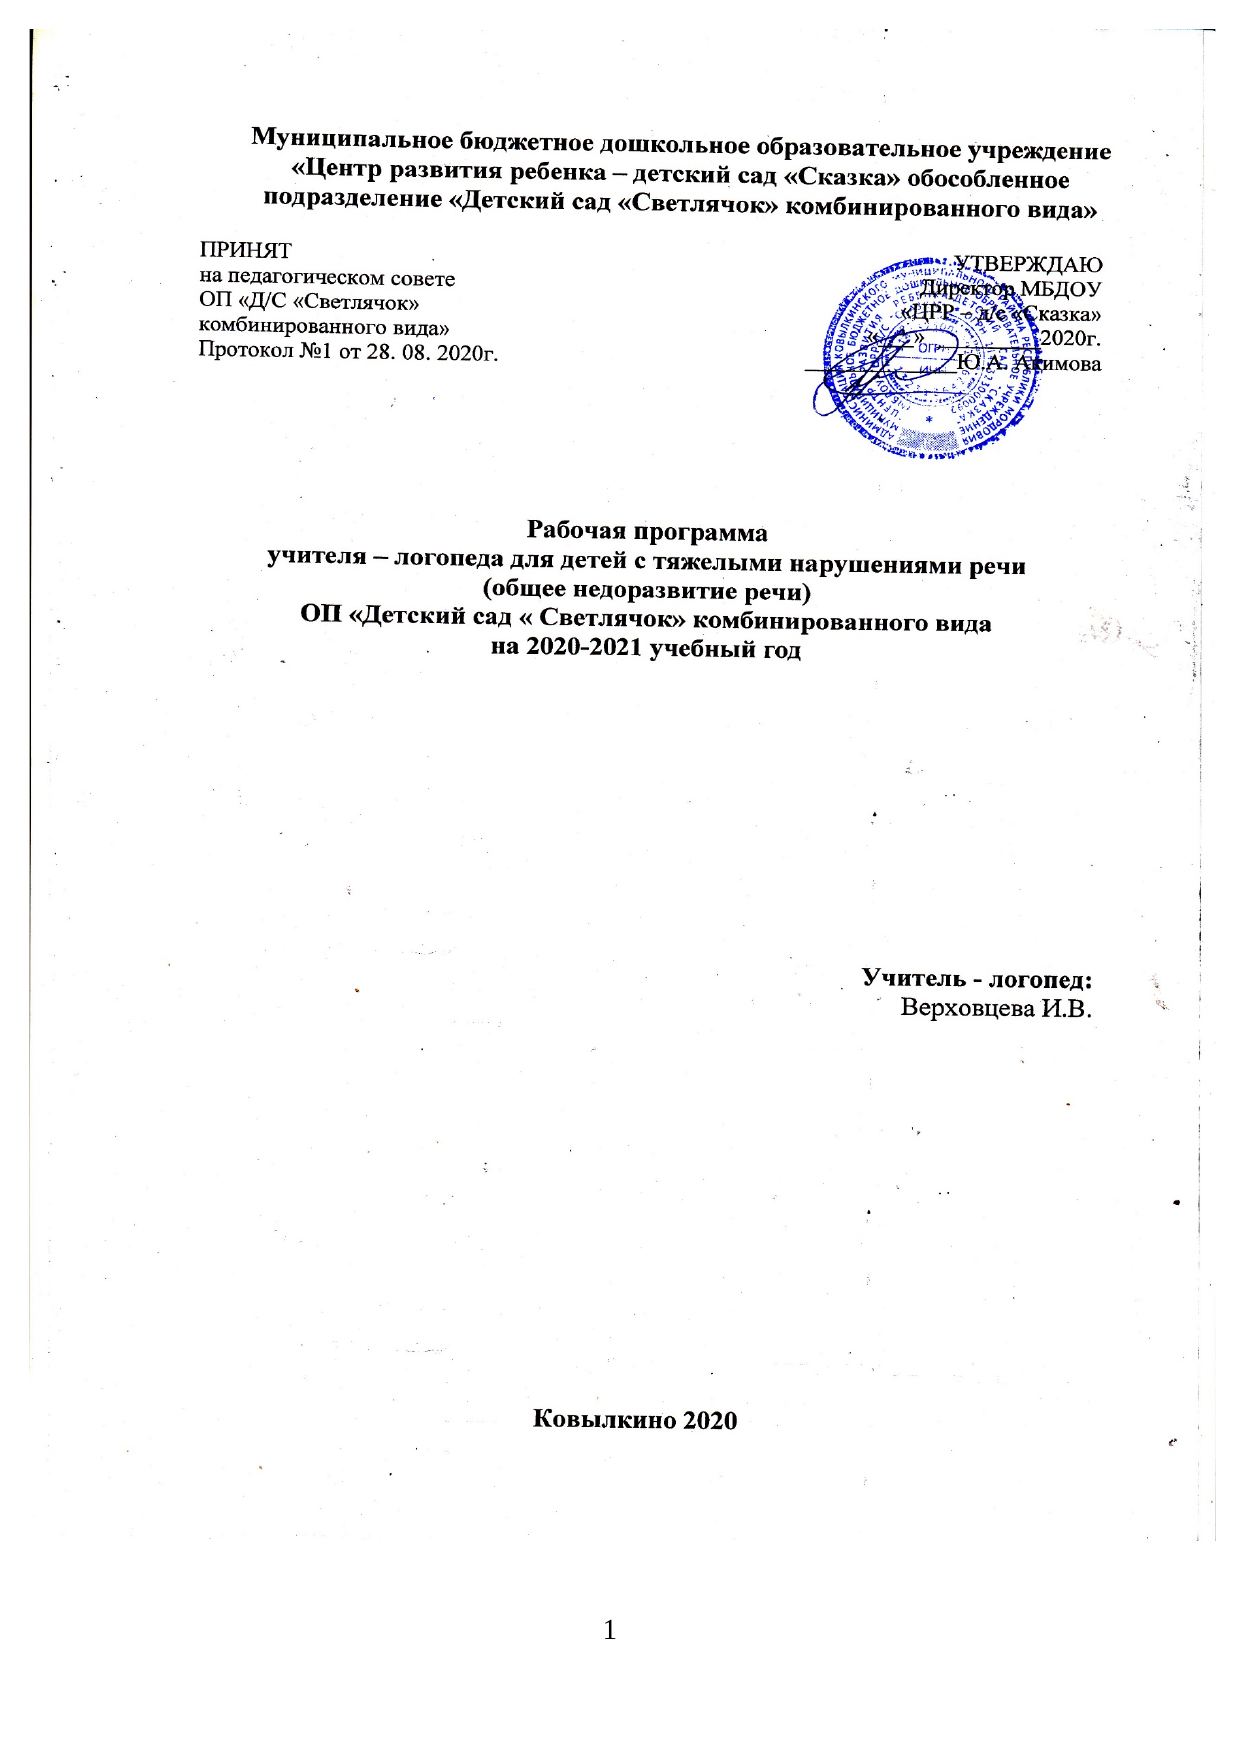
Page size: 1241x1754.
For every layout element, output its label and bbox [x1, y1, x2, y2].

picture [29, 29, 1216, 1541]
